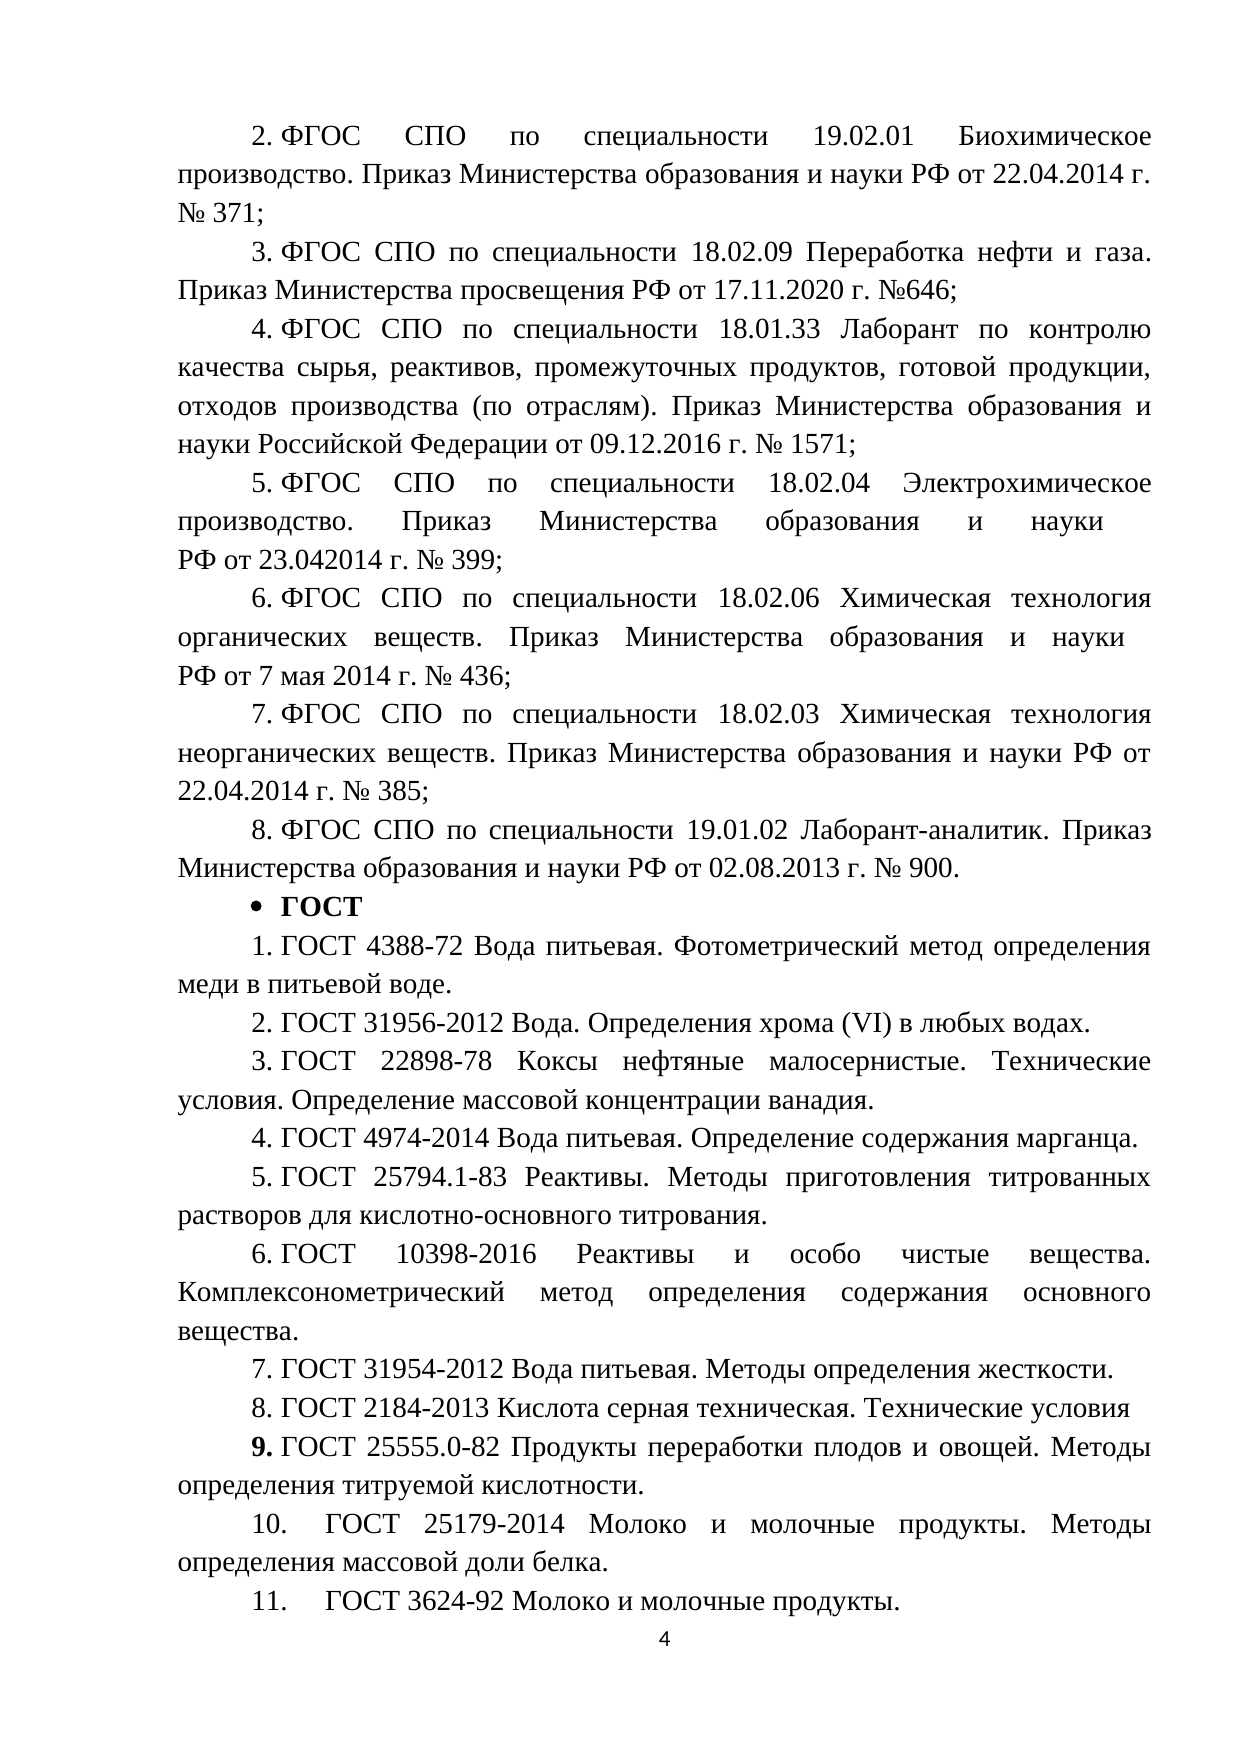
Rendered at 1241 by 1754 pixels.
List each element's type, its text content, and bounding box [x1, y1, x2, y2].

list ФГОС СПО по специальности 18.02.04 Электрохимическое производство. Приказ Министерства образования и науки РФ от 23.042014 г. № 399; [177, 465, 1152, 576]
list ГОСТ 25179-2014 Молоко и молочные продукты. Методы определения массовой доли белка. [177, 1506, 1152, 1578]
list ФГОС СПО по специальности 18.02.06 Химическая технология органических веществ. Приказ Министерства образования и науки РФ от 7 мая 2014 г. № 436; [177, 581, 1152, 691]
list ГОСТ 4974-2014 Вода питьевая. Определение содержания марганца. [177, 1120, 1152, 1154]
list ФГОС СПО по специальности 18.01.33 Лаборант по контролю качества сырья, реактивов, промежуточных продуктов, готовой продукции, отходов производства (по отраслям). Приказ Министерства образования и науки Российской Федерации от 09.12.2016 г. № 1571; [177, 311, 1152, 460]
list ГОСТ 4388-72 Вода питьевая. Фотометрический метод определения меди в питьевой воде. [177, 928, 1152, 1000]
list ГОСТ 2184-2013 Кислота серная техническая. Технические условия [177, 1390, 1152, 1424]
list ГОСТ 10398-2016 Реактивы и особо чистые вещества. Комплексонометрический метод определения содержания основного вещества. [177, 1236, 1152, 1347]
list ФГОС СПО по специальности 19.01.02 Лаборант-аналитик. Приказ Министерства образования и науки РФ от 02.08.2013 г. № 900. [177, 812, 1152, 884]
list ГОСТ 22898-78 Коксы нефтяные малосернистые. Технические условия. Определение массовой концентрации ванадия. [177, 1043, 1152, 1115]
list ФГОС СПО по специальности 19.02.01 Биохимическое производство. Приказ Министерства образования и науки РФ от 22.04.2014 г. № 371; [177, 118, 1152, 229]
list ФГОС СПО по специальности 18.02.09 Переработка нефти и газа. Приказ Министерства просвещения РФ от 17.11.2020 г. №646; [177, 234, 1152, 306]
list ГОСТ [177, 889, 1152, 923]
list ГОСТ 25794.1-83 Реактивы. Методы приготовления титрованных растворов для кислотно-основного титрования. [177, 1159, 1152, 1231]
list ГОСТ 25555.0-82 Продукты переработки плодов и овощей. Методы определения титруемой кислотности. [177, 1429, 1152, 1501]
list ФГОС СПО по специальности 18.02.03 Химическая технология неорганических веществ. Приказ Министерства образования и науки РФ от 22.04.2014 г. № 385; [177, 696, 1152, 807]
list ГОСТ 31956-2012 Вода. Определения хрома (VI) в любых водах. [177, 1005, 1152, 1038]
list ГОСТ 31954-2012 Вода питьевая. Методы определения жесткости. [177, 1352, 1152, 1385]
list ГОСТ 3624-92 Молоко и молочные продукты. [177, 1583, 1152, 1616]
